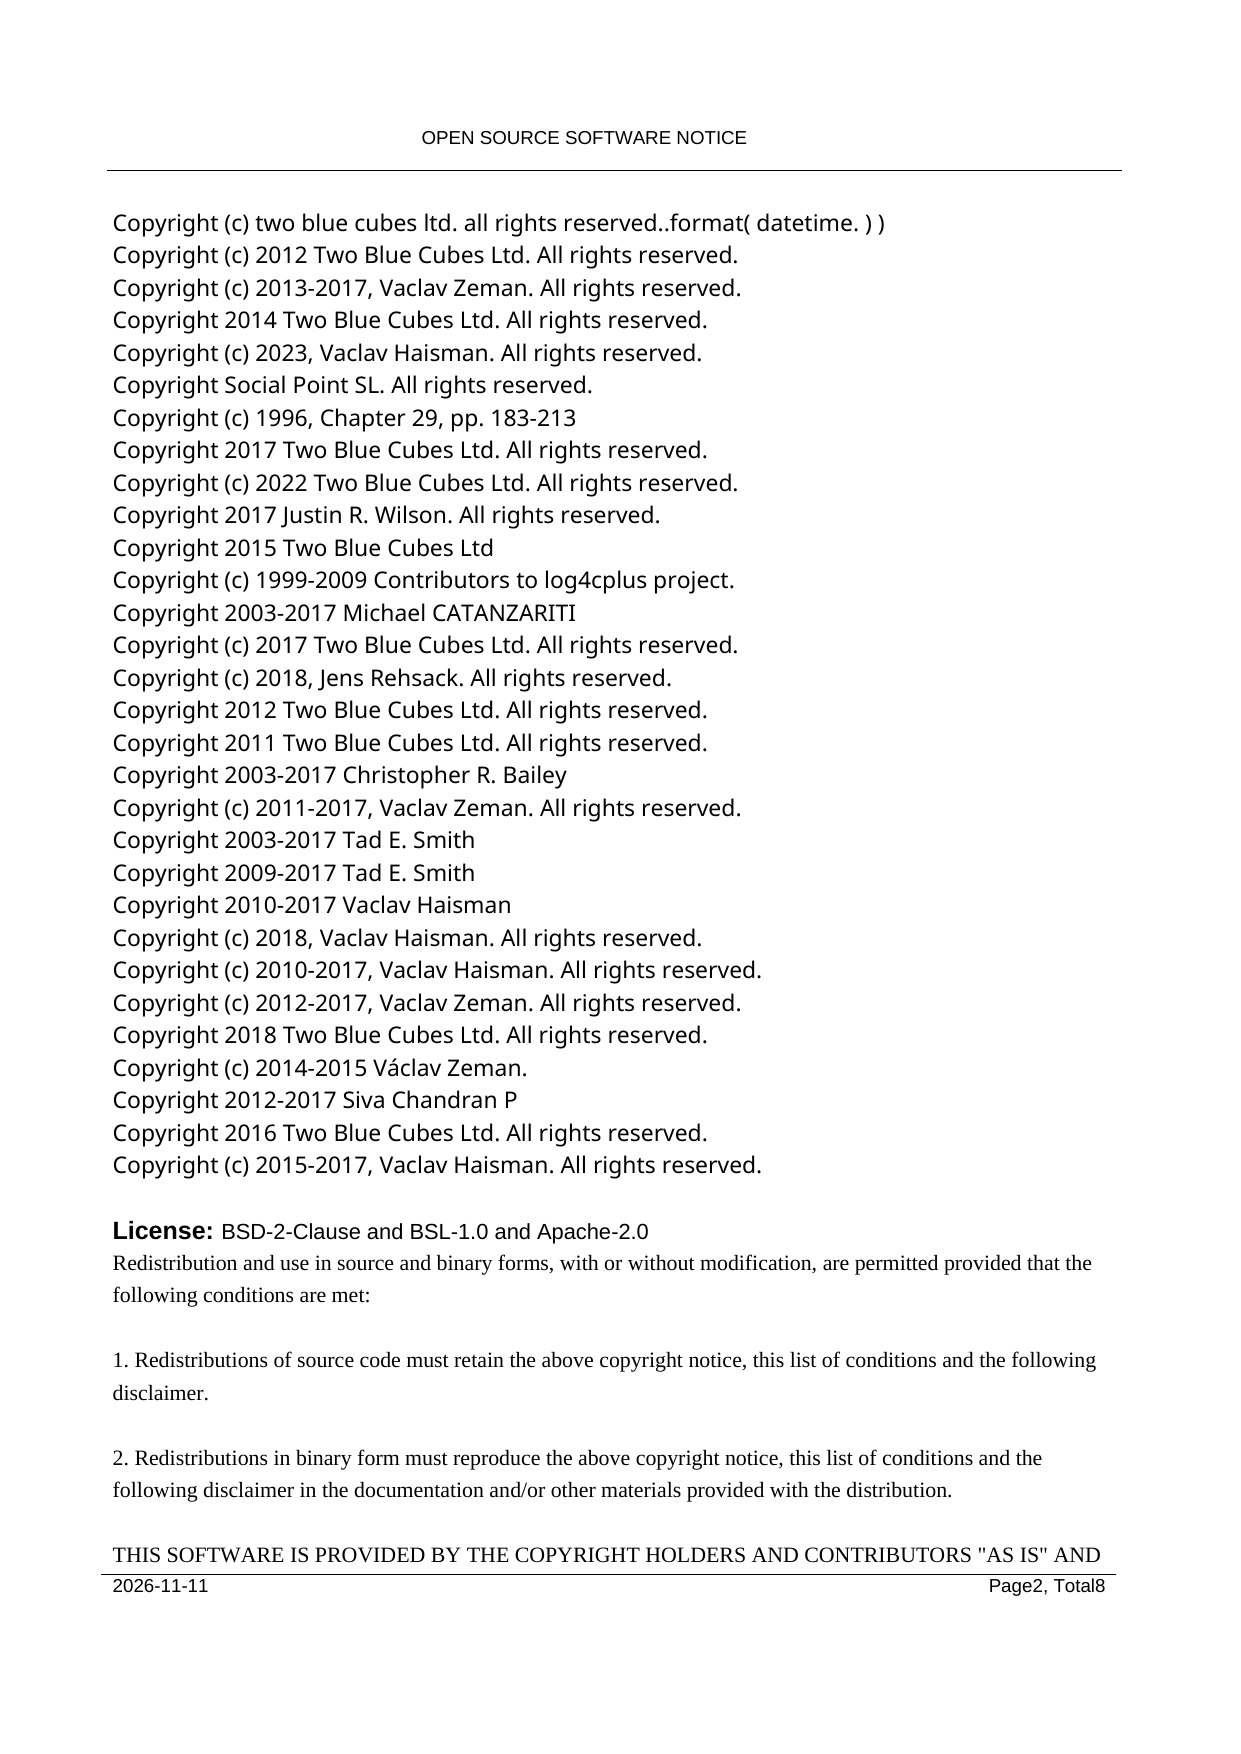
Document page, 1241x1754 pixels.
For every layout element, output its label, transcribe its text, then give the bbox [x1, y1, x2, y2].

text License: BSD-2-Clause and BSL-1.0 and Apache-2.0 [112, 1214, 1128, 1246]
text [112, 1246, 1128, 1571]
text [112, 206, 1128, 1214]
